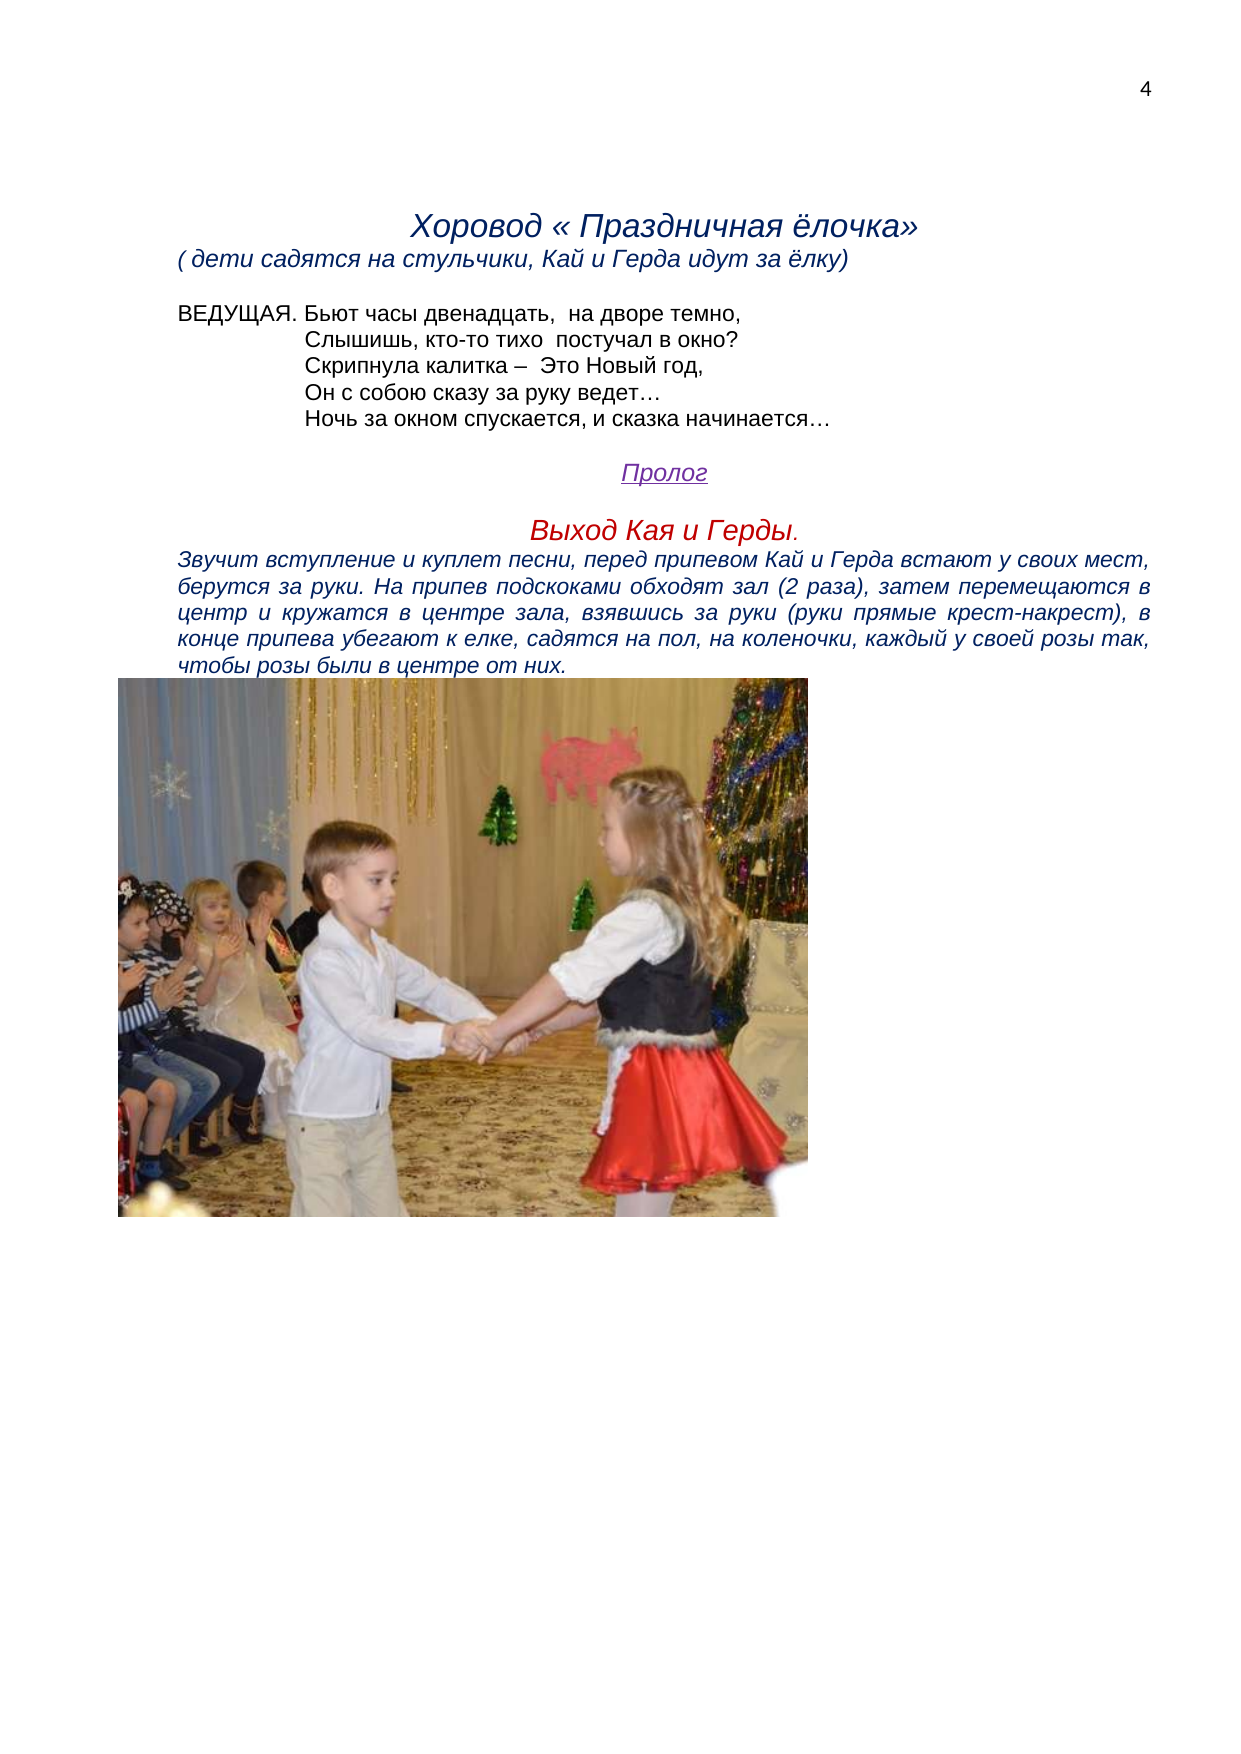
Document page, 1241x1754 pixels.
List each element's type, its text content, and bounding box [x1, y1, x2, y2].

list Он с собою сказу за руку ведет… [177, 378, 1152, 405]
picture [118, 678, 808, 1217]
list Слышишь, кто-то тихо постучал в окно? [177, 326, 1152, 352]
list Хоровод « Праздничная ёлочка» [177, 206, 1152, 244]
list Ночь за окном спускается, и сказка начинается… [177, 405, 1152, 431]
list Пролог [177, 458, 1152, 486]
list Звучит вступление и куплет песни, перед припевом Кай и Герда встают у своих мест, берутся за руки. На припев подскоками обходят зал (2 раза), затем перемещаются в центр и кружатся в центре зала, взявшись за руки (руки прямые крест-накрест), в конце припева убегают к елке, садятся на пол, на коленочки, каждый у своей розы так, чтобы розы были в центре от них. [177, 546, 1152, 678]
list Скрипнула калитка – Это Новый год, [177, 352, 1152, 378]
list Выход Кая и Герды. [177, 513, 1152, 546]
list ВЕДУЩАЯ. Бьют часы двенадцать, на дворе темно, [177, 299, 1152, 326]
list ( дети садятся на стульчики, Кай и Герда идут за ёлку) [177, 244, 1152, 273]
